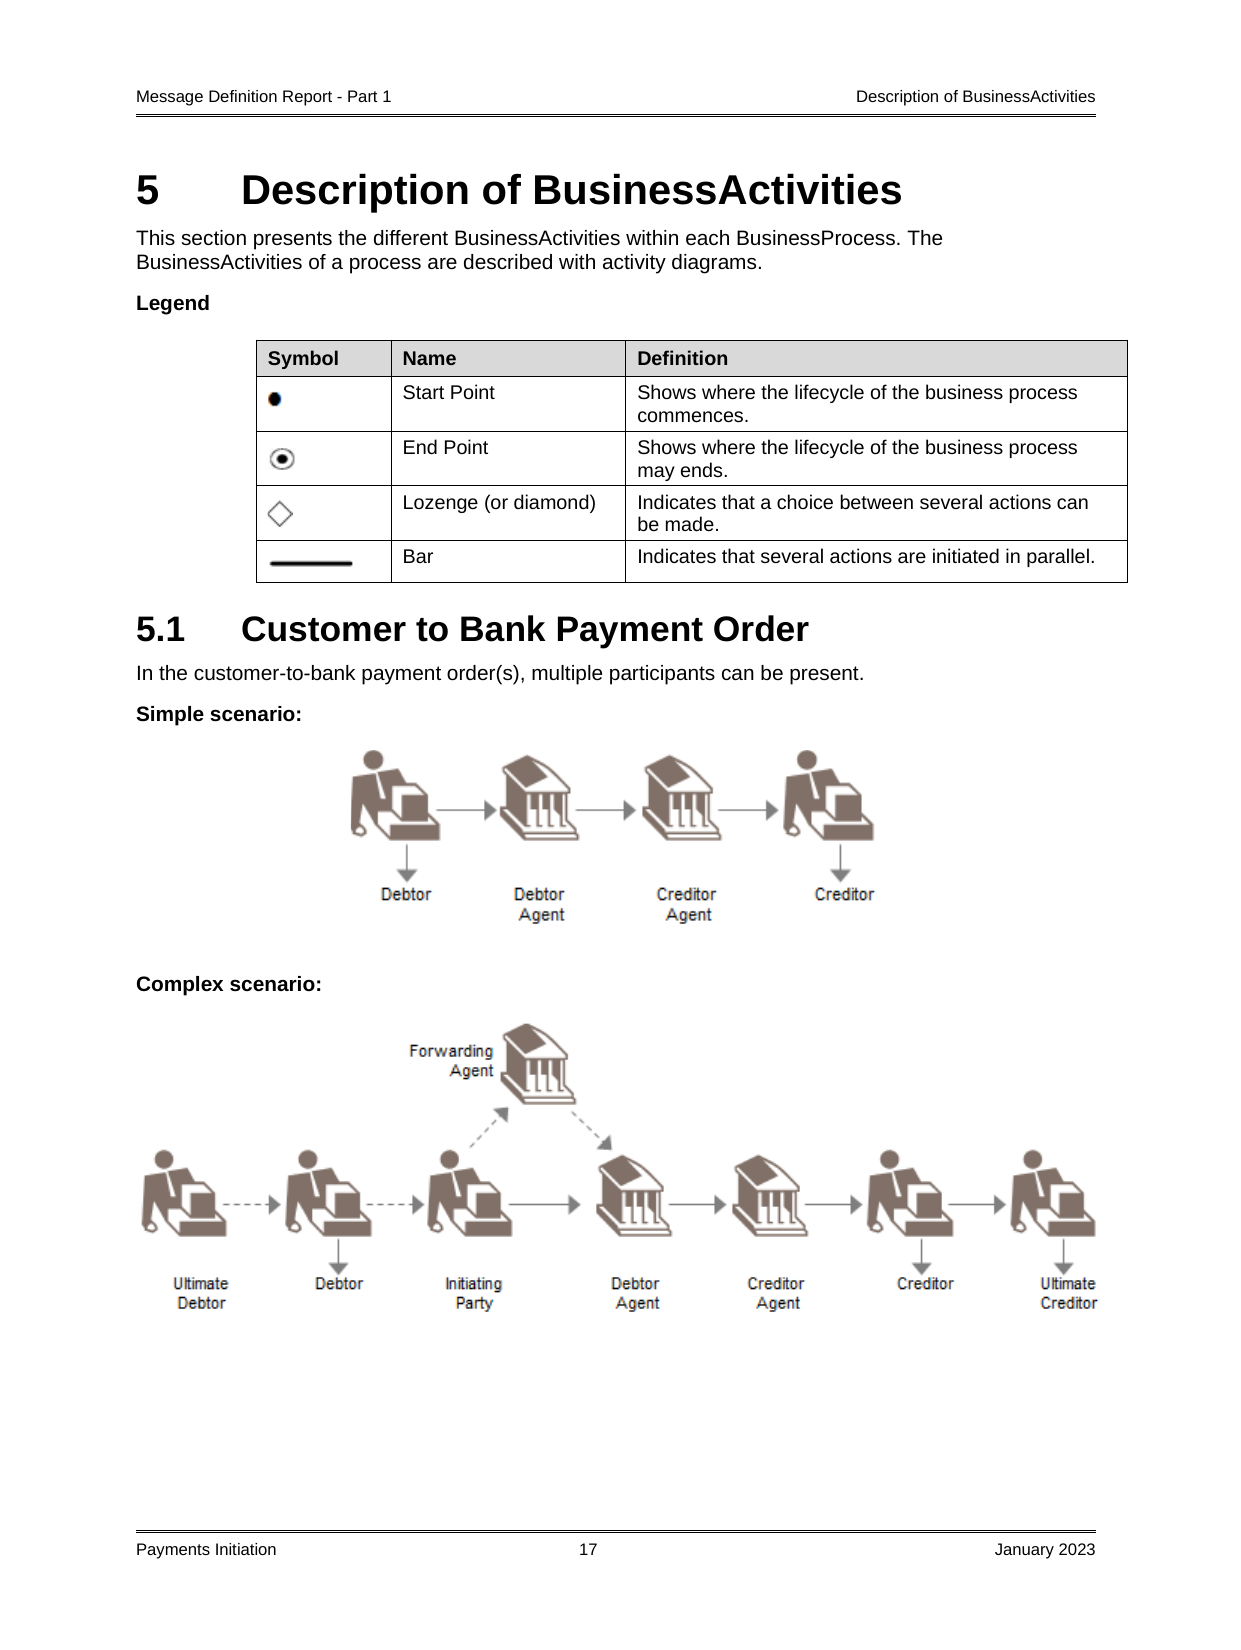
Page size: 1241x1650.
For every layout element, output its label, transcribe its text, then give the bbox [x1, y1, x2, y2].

table_cell Indicates that several actions are initiated in parallel. [626, 541, 1127, 582]
text Simple scenario: [136, 702, 1104, 726]
text This section presents the different BusinessActivities within each BusinessProcess. The BusinessActivities of a process are described with activity diagrams. [136, 226, 1104, 274]
table_cell Lozenge (or diamond) [392, 486, 625, 540]
table_cell Shows where the lifecycle of the business process commences. [626, 377, 1127, 431]
table_header Symbol [257, 341, 391, 376]
table_header Definition [626, 341, 1127, 376]
picture [267, 389, 283, 412]
text Legend [136, 291, 1104, 314]
table_cell Indicates that a choice between several actions can be made. [626, 486, 1127, 540]
table_cell [257, 486, 391, 540]
subtitle Description of BusinessActivities [136, 166, 1104, 213]
picture [267, 444, 303, 476]
picture [350, 750, 890, 935]
table_cell [257, 377, 391, 431]
table_header Name [392, 341, 625, 376]
picture [136, 1021, 1105, 1315]
subtitle Customer to Bank Payment Order [136, 608, 1104, 648]
text Complex scenario: [136, 972, 1104, 996]
table_cell End Point [392, 432, 625, 485]
picture [267, 553, 353, 576]
table_cell Bar [392, 541, 625, 582]
table_cell [257, 541, 391, 582]
table_cell [257, 432, 391, 485]
table_cell Start Point [392, 377, 625, 431]
picture [267, 498, 293, 530]
text In the customer-to-bank payment order(s), multiple participants can be present. [136, 661, 1104, 685]
table_cell Shows where the lifecycle of the business process may ends. [626, 432, 1127, 485]
